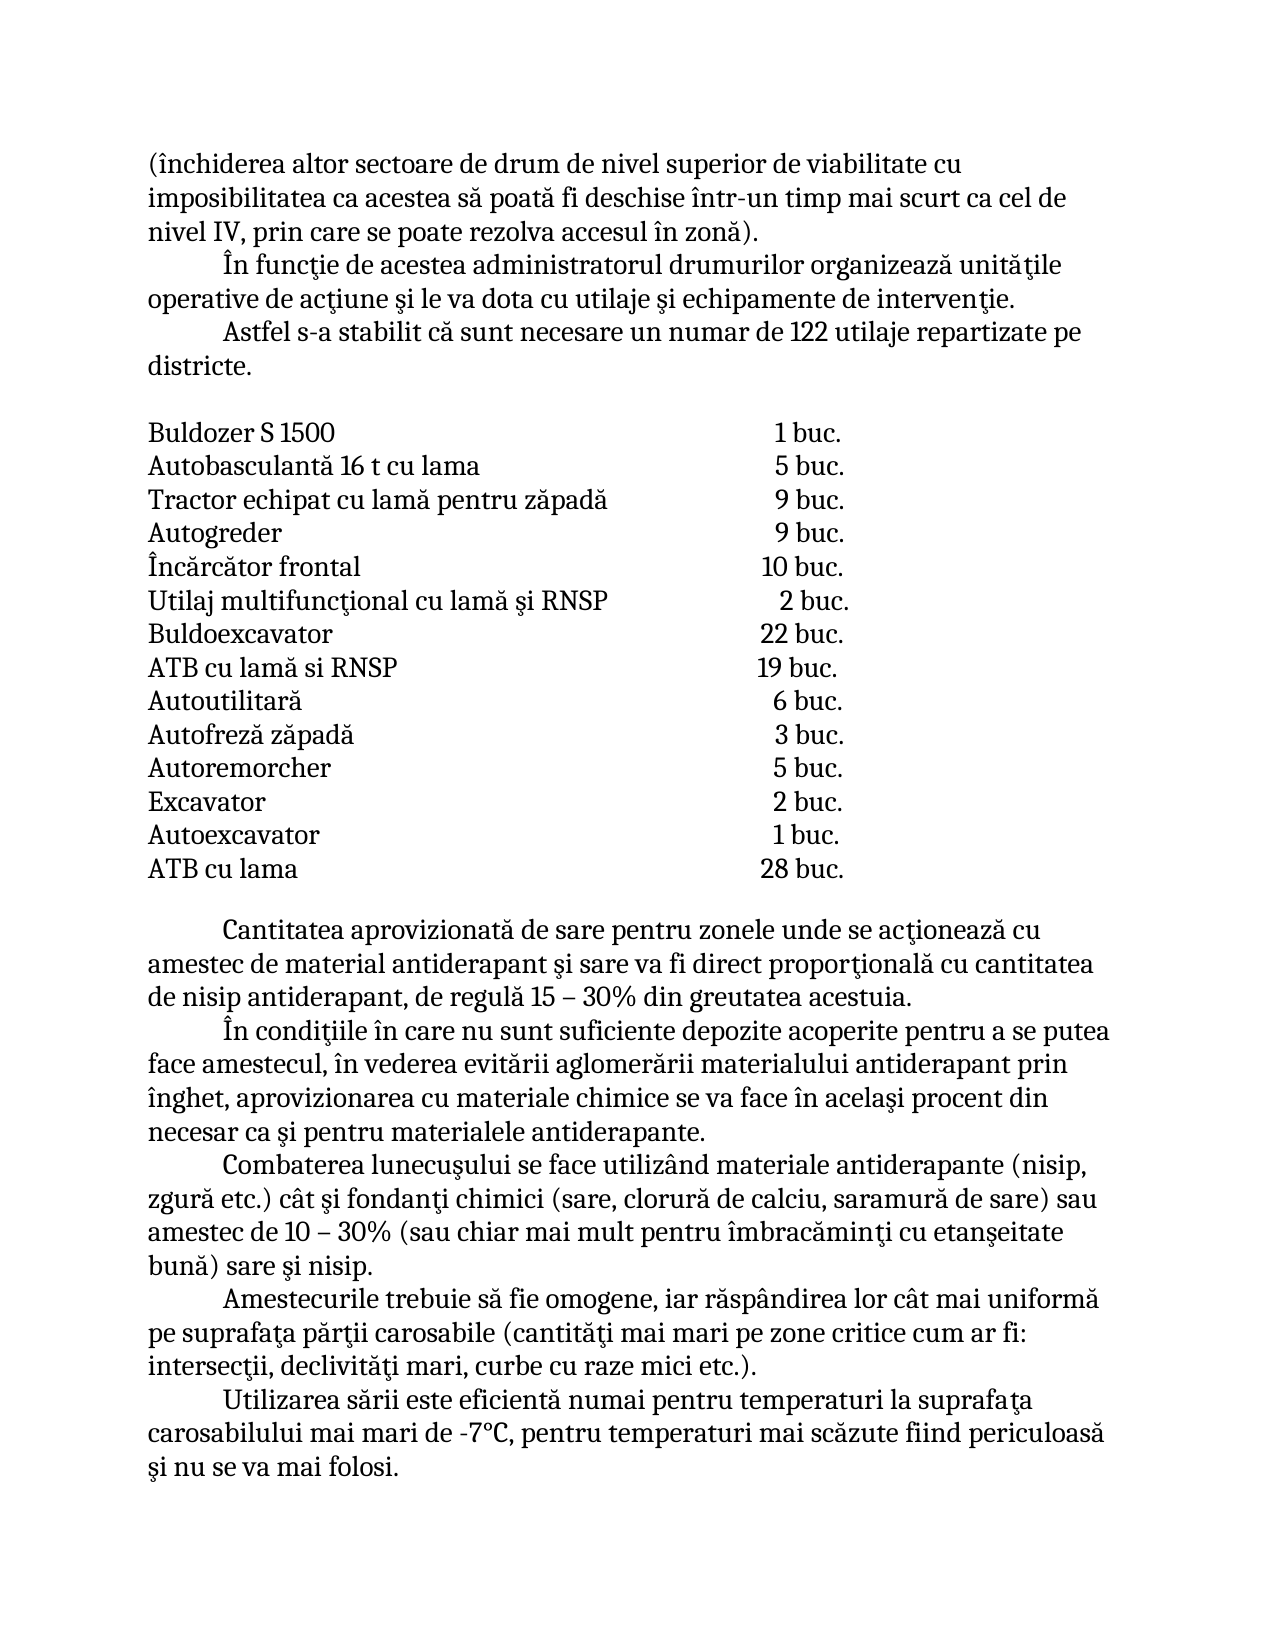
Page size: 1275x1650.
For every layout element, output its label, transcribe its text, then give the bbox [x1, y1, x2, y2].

text Amestecurile trebuie să fie omogene, iar răspândirea lor cât mai uniformă pe suprafaţa părţii carosabile (cantităţi mai mari pe zone critice cum ar fi: intersecţii, declivităţi mari, curbe cu raze mici etc.). [148, 1282, 1127, 1383]
text Cantitatea aprovizionată de sare pentru zonele unde se acţionează cu amestec de material antiderapant şi sare va fi direct proporţională cu cantitatea de nisip antiderapant, de regulă 15 – 30% din greutatea acestuia. [148, 913, 1127, 1014]
text ATB cu lamă si RNSP 19 buc. [148, 651, 1127, 684]
text Autobasculantă 16 t cu lama 5 buc. [148, 449, 1127, 483]
text Combaterea lunecuşului se face utilizând materiale antiderapante (nisip, zgură etc.) cât şi fondanţi chimici (sare, clorură de calciu, saramură de sare) sau amestec de 10 – 30% (sau chiar mai mult pentru îmbracăminţi cu etanşeitate bună) sare şi nisip. [148, 1148, 1127, 1282]
text Tractor echipat cu lamă pentru zăpadă 9 buc. [148, 483, 1127, 517]
text Încărcător frontal 10 buc. [148, 550, 1127, 584]
text Autogreder 9 buc. [148, 517, 1127, 550]
text Autoremorcher 5 buc. [148, 751, 1127, 785]
text Buldozer S 1500 1 buc. [148, 416, 1127, 449]
text Autoexcavator 1 buc. [148, 818, 1127, 852]
text Utilaj multifuncţional cu lamă şi RNSP 2 buc. [148, 584, 1127, 617]
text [148, 148, 1127, 248]
text Utilizarea sării este eficientă numai pentru temperaturi la suprafaţa carosabilului mai mari de -7°C, pentru temperaturi mai scăzute fiind periculoasă şi nu se va mai folosi. [148, 1383, 1127, 1484]
text Autoutilitară 6 buc. [148, 684, 1127, 718]
text Excavator 2 buc. [148, 785, 1127, 818]
text Autofreză zăpadă 3 buc. [148, 718, 1127, 751]
text ATB cu lama 28 buc. [148, 852, 1127, 886]
text În condiţiile în care nu sunt suficiente depozite acoperite pentru a se putea face amestecul, în vederea evitării aglomerării materialului antiderapant prin înghet, aprovizionarea cu materiale chimice se va face în acelaşi procent din necesar ca şi pentru materialele antiderapante. [148, 1014, 1127, 1148]
text Buldoexcavator 22 buc. [148, 617, 1127, 651]
text Astfel s-a stabilit că sunt necesare un numar de 122 utilaje repartizate pe districte. [148, 315, 1127, 382]
text În funcţie de acestea administratorul drumurilor organizează unităţile operative de acţiune şi le va dota cu utilaje şi echipamente de intervenţie. [148, 248, 1127, 315]
